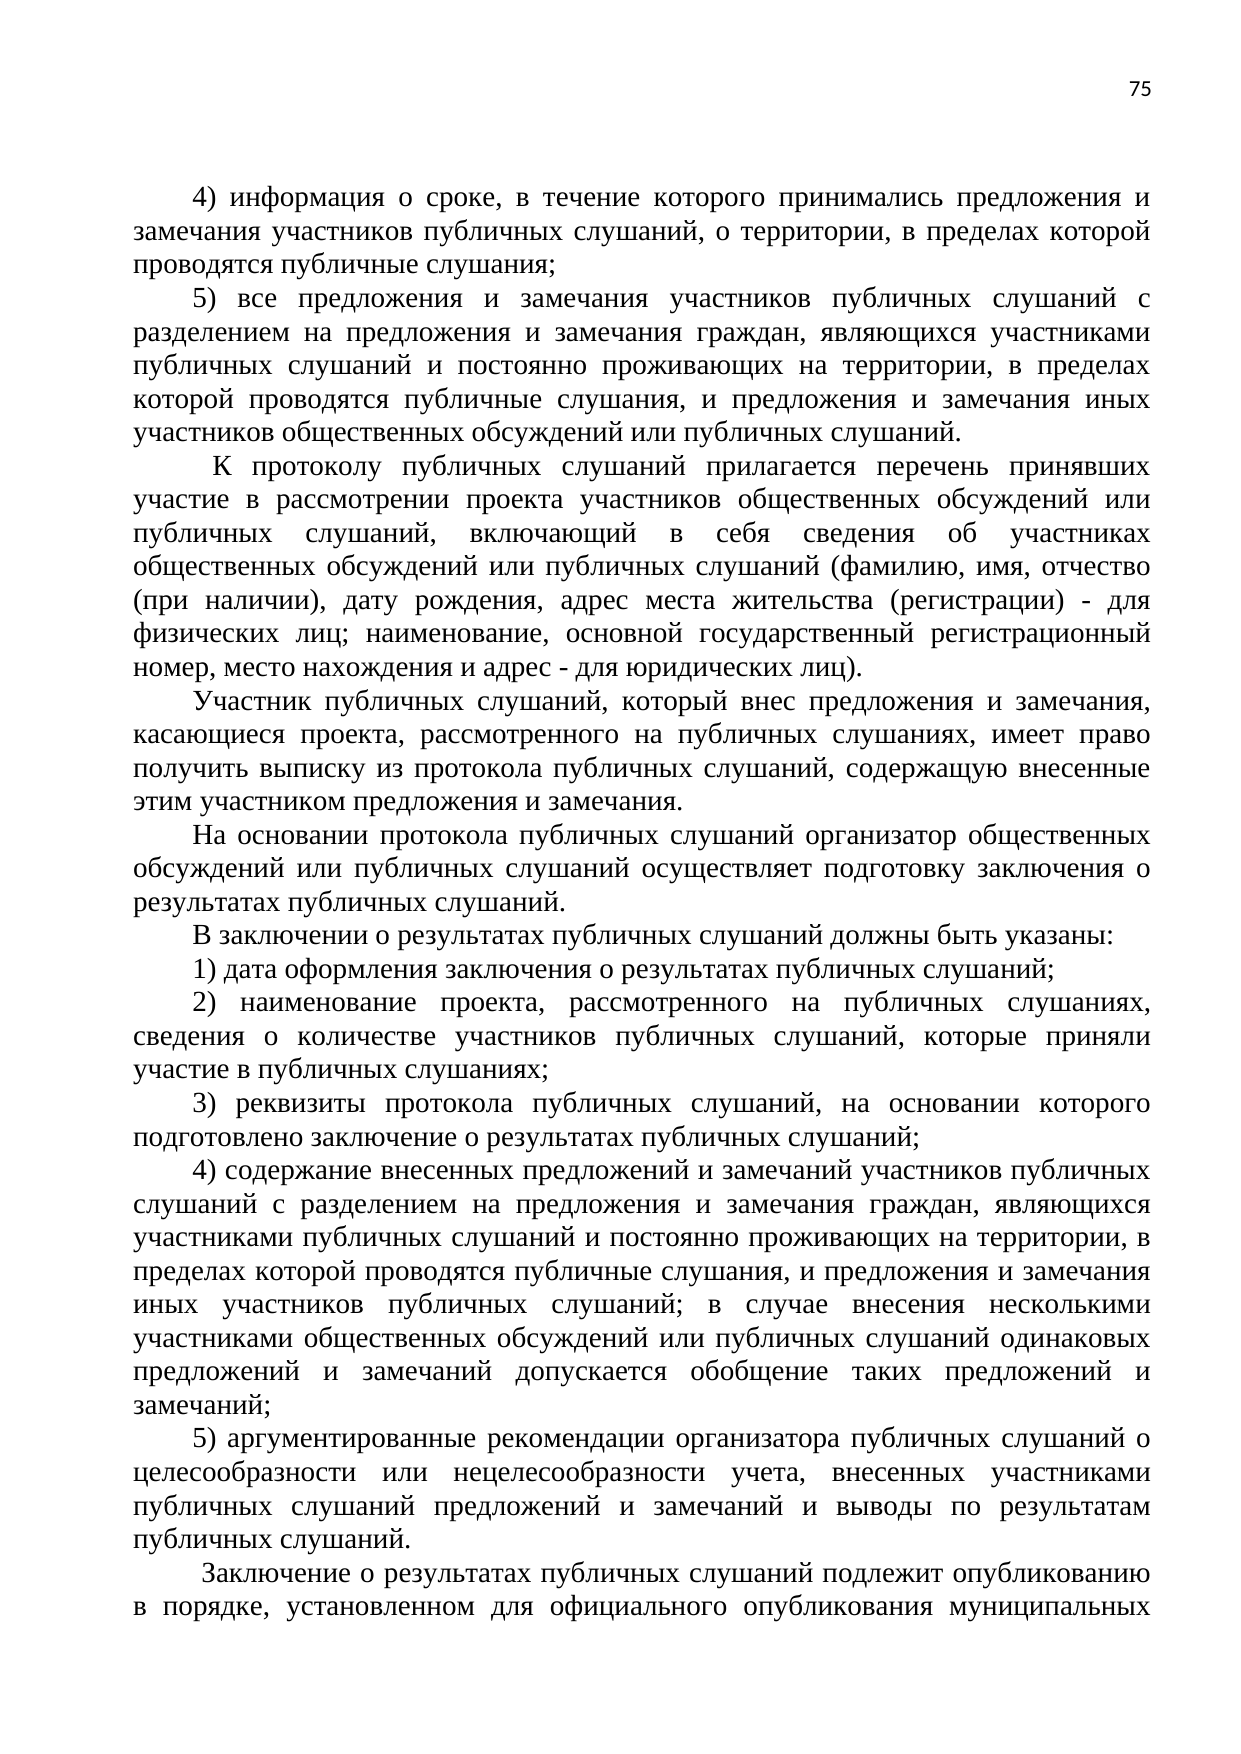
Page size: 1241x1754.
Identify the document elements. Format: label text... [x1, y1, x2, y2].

text 4) информация о сроке, в течение которого принимались предложения и замечания участников публичных слушаний, о территории, в пределах которой проводятся публичные слушания; [133, 179, 1152, 280]
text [133, 1555, 1152, 1622]
text Участник публичных слушаний, который внес предложения и замечания, касающиеся проекта, рассмотренного на публичных слушаниях, имеет право получить выписку из протокола публичных слушаний, содержащую внесенные этим участником предложения и замечания. [133, 683, 1152, 817]
text 4) содержание внесенных предложений и замечаний участников публичных слушаний с разделением на предложения и замечания граждан, являющихся участниками публичных слушаний и постоянно проживающих на территории, в пределах которой проводятся публичные слушания, и предложения и замечания иных участников публичных слушаний; в случае внесения несколькими участниками общественных обсуждений или публичных слушаний одинаковых предложений и замечаний допускается обобщение таких предложений и замечаний; [133, 1152, 1152, 1421]
text На основании протокола публичных слушаний организатор общественных обсуждений или публичных слушаний осуществляет подготовку заключения о результатах публичных слушаний. [133, 817, 1152, 917]
text 3) реквизиты протокола публичных слушаний, на основании которого подготовлено заключение о результатах публичных слушаний; [133, 1085, 1152, 1152]
text 5) аргументированные рекомендации организатора публичных слушаний о целесообразности или нецелесообразности учета, внесенных участниками публичных слушаний предложений и замечаний и выводы по результатам публичных слушаний. [133, 1421, 1152, 1555]
text 5) все предложения и замечания участников публичных слушаний с разделением на предложения и замечания граждан, являющихся участниками публичных слушаний и постоянно проживающих на территории, в пределах которой проводятся публичные слушания, и предложения и замечания иных участников общественных обсуждений или публичных слушаний. [133, 280, 1152, 448]
text 2) наименование проекта, рассмотренного на публичных слушаниях, сведения о количестве участников публичных слушаний, которые приняли участие в публичных слушаниях; [133, 984, 1152, 1085]
text В заключении о результатах публичных слушаний должны быть указаны: [133, 917, 1152, 951]
text К протоколу публичных слушаний прилагается перечень принявших участие в рассмотрении проекта участников общественных обсуждений или публичных слушаний, включающий в себя сведения об участниках общественных обсуждений или публичных слушаний (фамилию, имя, отчество (при наличии), дату рождения, адрес места жительства (регистрации) - для физических лиц; наименование, основной государственный регистрационный номер, место нахождения и адрес - для юридических лиц). [133, 448, 1152, 683]
text 1) дата оформления заключения о результатах публичных слушаний; [133, 951, 1152, 984]
